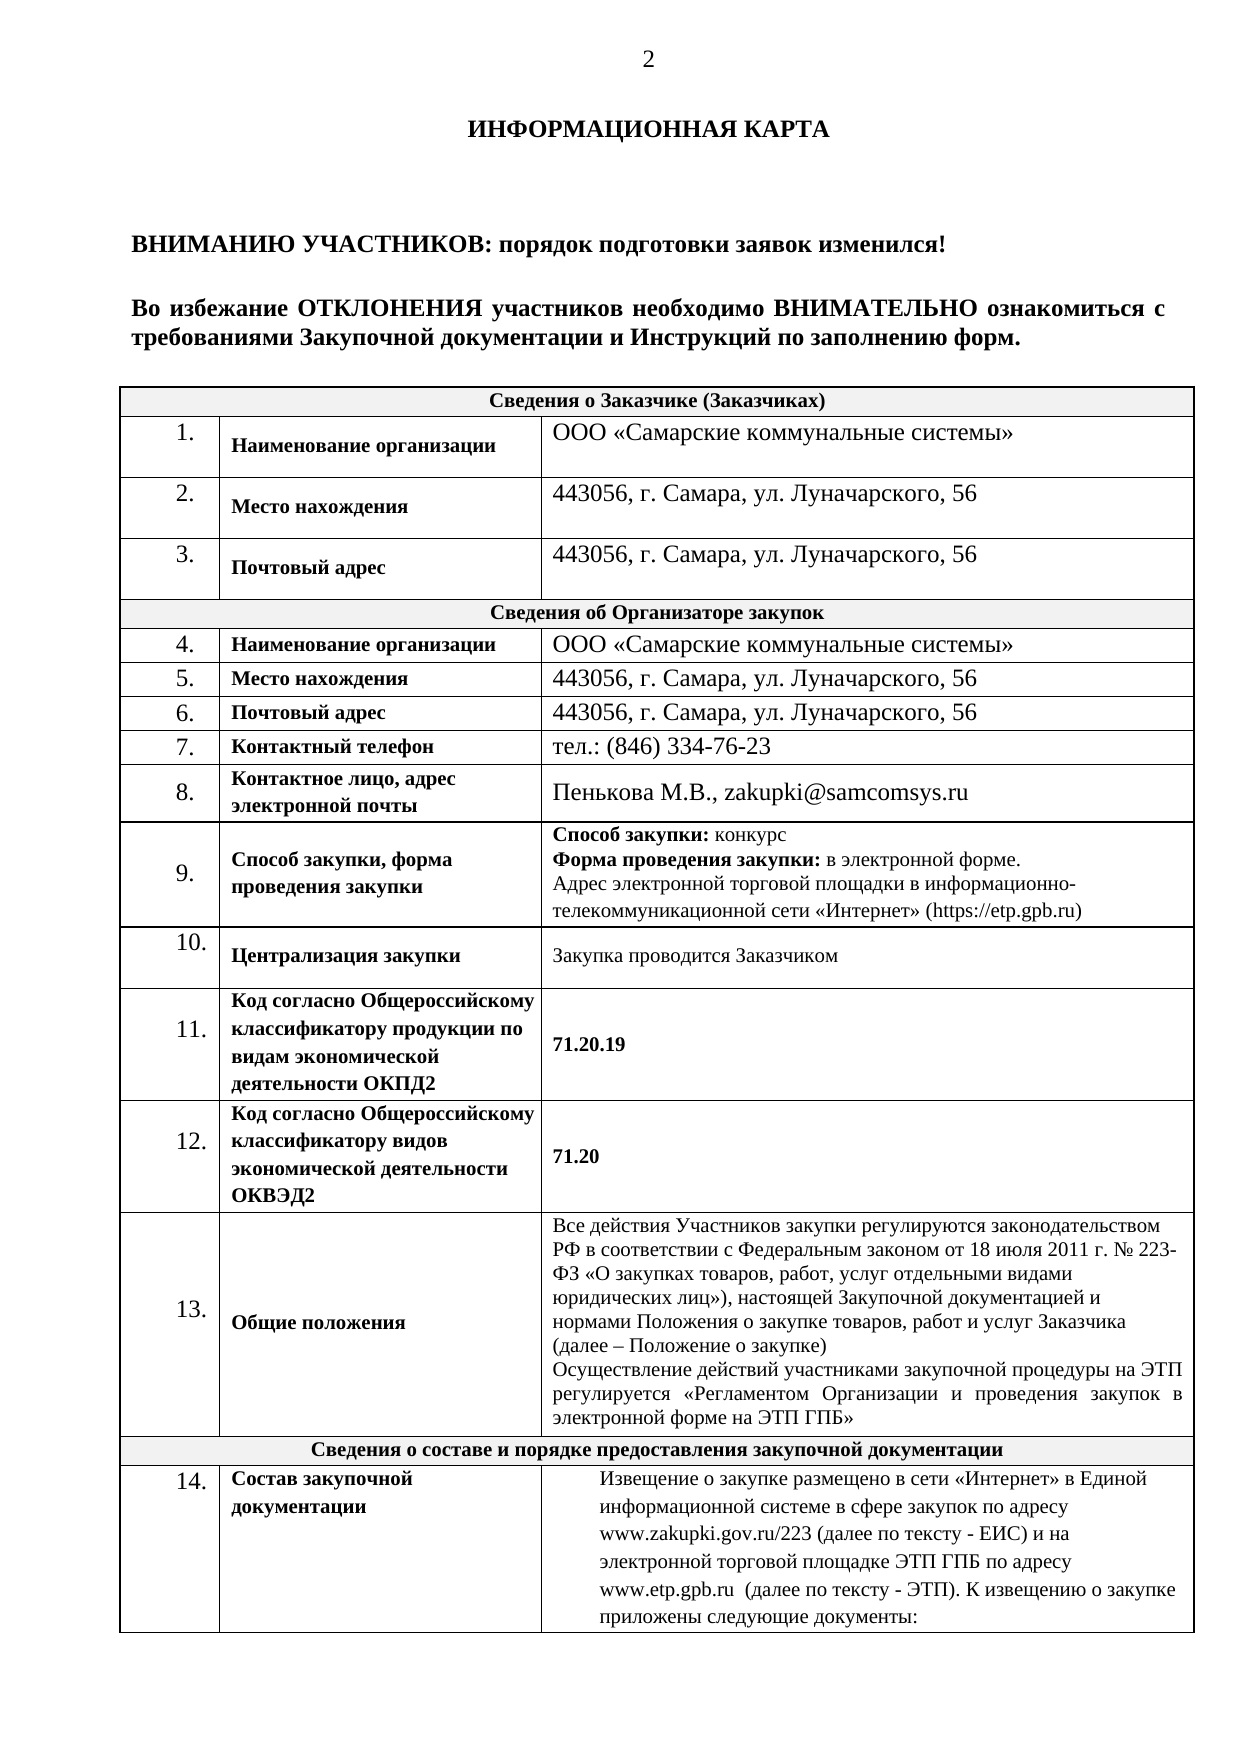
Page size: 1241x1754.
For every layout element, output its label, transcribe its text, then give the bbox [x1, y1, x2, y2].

text ВНИМАНИЮ УЧАСТНИКОВ: порядок подготовки заявок изменился! [131, 229, 1166, 258]
table_cell [121, 823, 219, 926]
table_cell Наименование организации [220, 417, 541, 477]
text Во избежание ОТКЛОНЕНИЯ участников необходимо ВНИМАТЕЛЬНО ознакомиться с требованиями Закупочной документации и Инструкций по заполнению форм. [131, 293, 1166, 351]
table_cell 443056, г. Самара, ул. Луначарского, 56 [542, 539, 1193, 599]
table_cell 443056, г. Самара, ул. Луначарского, 56 [542, 663, 1193, 696]
table_cell [121, 1466, 219, 1632]
table_cell ООО «Самарские коммунальные системы» [542, 417, 1193, 477]
table_cell [121, 1213, 219, 1436]
table_cell Наименование организации [220, 629, 541, 662]
table_cell [121, 765, 219, 821]
table_cell Контактный телефон [220, 731, 541, 764]
table_cell 443056, г. Самара, ул. Луначарского, 56 [542, 478, 1193, 538]
table_cell Место нахождения [220, 663, 541, 696]
table_cell Централизация закупки [220, 928, 541, 987]
table_cell Почтовый адрес [220, 697, 541, 730]
table_cell Сведения об Организаторе закупок [121, 600, 1193, 628]
table_cell [121, 629, 219, 662]
text ИНФОРМАЦИОННАЯ КАРТА [131, 114, 1166, 143]
table_cell Код согласно Общероссийскому классификатору продукции по видам экономической деятельности ОКПД2 [220, 989, 541, 1099]
table_cell [121, 539, 219, 599]
table_cell 71.20.19 [542, 989, 1193, 1099]
table_cell [121, 989, 219, 1099]
table_cell Способ закупки: конкурс Форма проведения закупки: в электронной форме. Адрес электронной торговой площадки в информационно-телекоммуникационной сети «Интернет» (https://etp.gpb.ru) [542, 823, 1193, 926]
table_cell [121, 928, 219, 987]
table_cell ООО «Самарские коммунальные системы» [542, 629, 1193, 662]
table_cell Пенькова М.В., zakupki@samcomsys.ru [542, 765, 1193, 821]
table_cell Контактное лицо, адрес электронной почты [220, 765, 541, 821]
table_cell [121, 731, 219, 764]
table_cell [121, 1101, 219, 1212]
table_cell Почтовый адрес [220, 539, 541, 599]
table_cell тел.: (846) 334-76-23 [542, 731, 1193, 764]
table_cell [220, 1466, 541, 1632]
table_cell Закупка проводится Заказчиком [542, 928, 1193, 987]
table_cell Общие положения [220, 1213, 541, 1436]
table_cell Место нахождения [220, 478, 541, 538]
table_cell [542, 1466, 1193, 1632]
table_cell 443056, г. Самара, ул. Луначарского, 56 [542, 697, 1193, 730]
table_cell Сведения о составе и порядке предоставления закупочной документации [121, 1437, 1193, 1465]
table_cell [121, 663, 219, 696]
table_cell [121, 478, 219, 538]
table_cell Код согласно Общероссийскому классификатору видов экономической деятельности ОКВЭД2 [220, 1101, 541, 1212]
table_cell [121, 417, 219, 477]
table_header Сведения о Заказчике (Заказчиках) [121, 388, 1193, 416]
table_cell 71.20 [542, 1101, 1193, 1212]
table_cell Все действия Участников закупки регулируются законодательством РФ в соответствии с Федеральным законом от 18 июля 2011 г. № 223-ФЗ «О закупках товаров, работ, услуг отдельными видами юридических лиц»), настоящей Закупочной документацией и нормами Положения о закупке товаров, работ и услуг Заказчика (далее – Положение о закупке) Осуществление действий участниками закупочной процедуры на ЭТП регулируется «Регламентом Организации и проведения закупок в электронной форме на ЭТП ГПБ» [542, 1213, 1193, 1436]
table_cell Способ закупки, форма проведения закупки [220, 823, 541, 926]
table_cell [121, 697, 219, 730]
